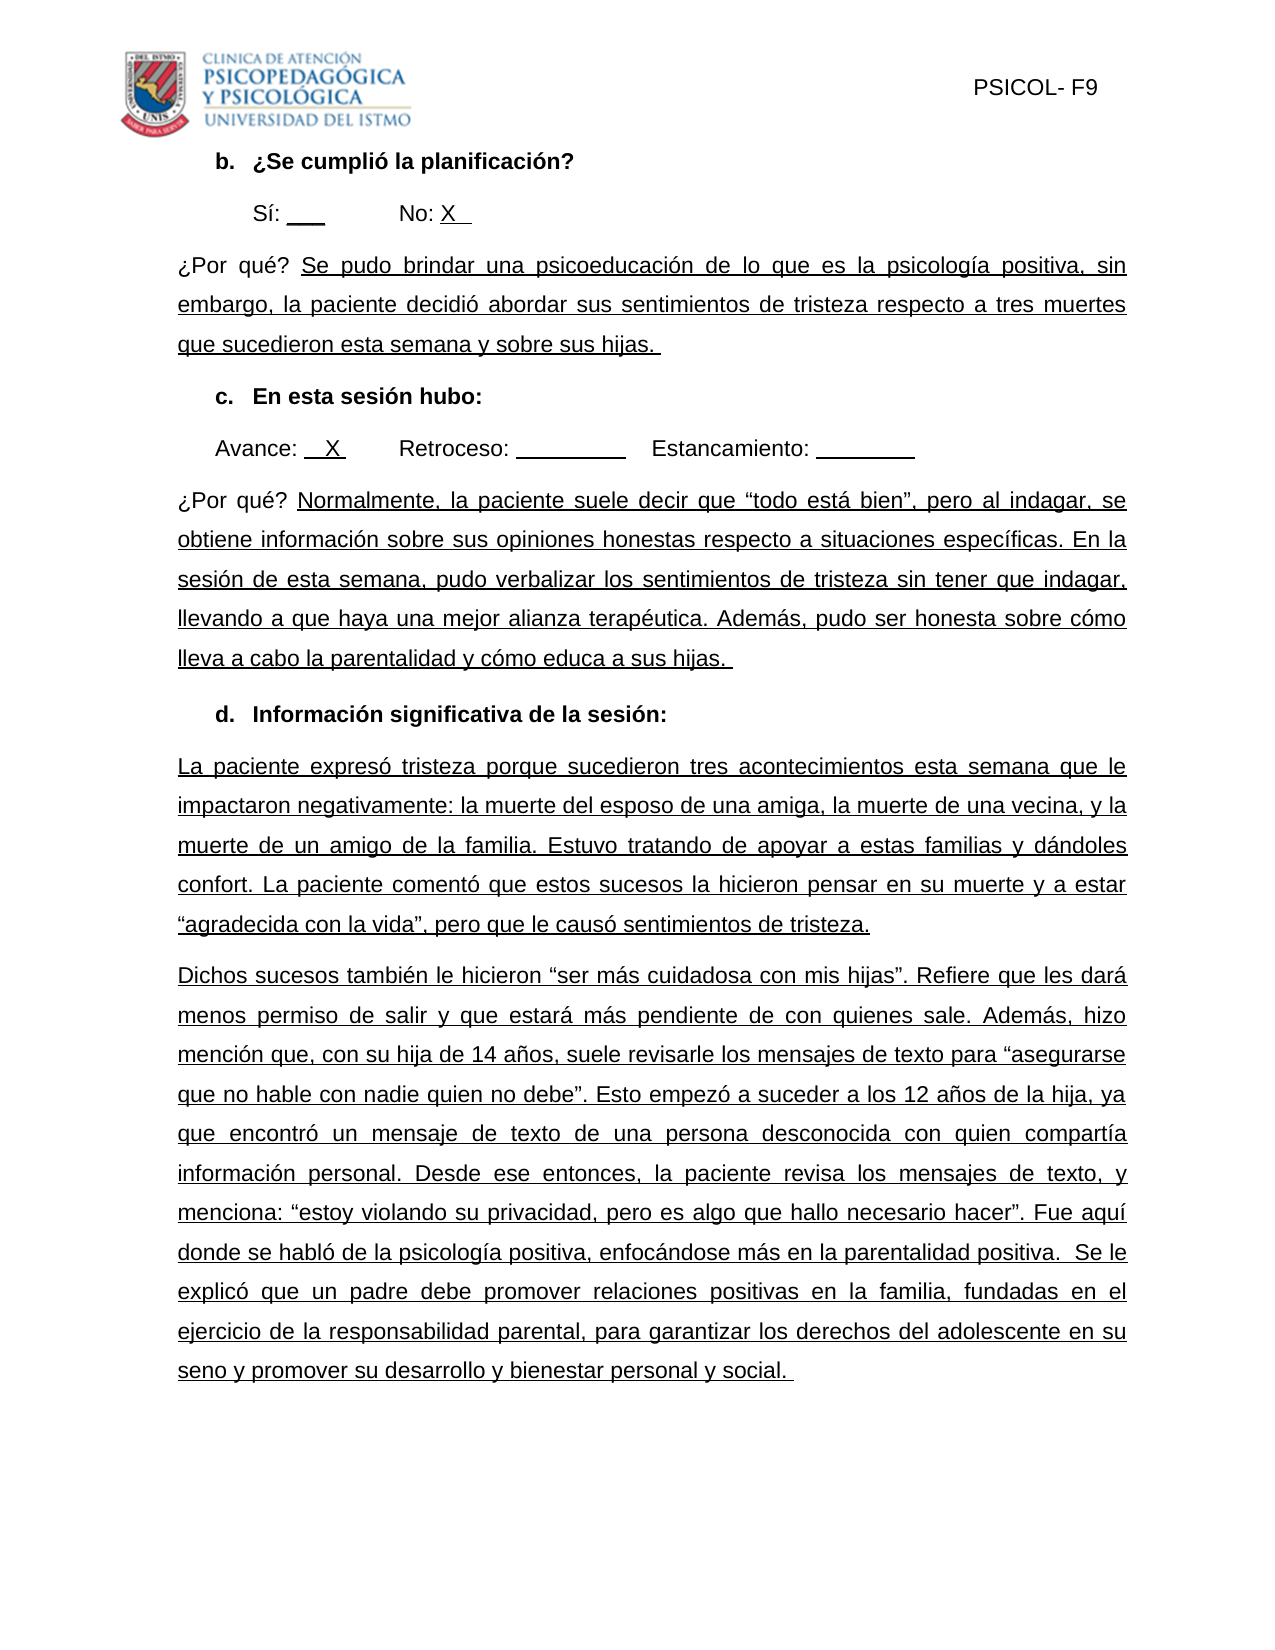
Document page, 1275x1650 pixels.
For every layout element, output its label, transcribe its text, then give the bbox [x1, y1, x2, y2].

text Dichos sucesos también le hicieron “ser más cuidadosa con mis hijas”. Refiere que les dará menos permiso de salir y que estará más pendiente de con quienes sale. Además, hizo mención que, con su hija de 14 años, suele revisarle los mensajes de texto para “asegurarse que no hable con nadie quien no debe”. Esto empezó a suceder a los 12 años de la hija, ya que encontró un mensaje de texto de una persona desconocida con quien compartía información personal. Desde ese entonces, la paciente revisa los mensajes de texto, y menciona: “estoy violando su privacidad, pero es algo que hallo necesario hacer”. Fue aquí donde se habló de la psicología positiva, enfocándose más en la parentalidad positiva. Se le explicó que un padre debe promover relaciones positivas en la familia, fundadas en el ejercicio de la responsabilidad parental, para garantizar los derechos del adolescente en su seno y promover su desarrollo y bienestar personal y social. [177, 1026, 1127, 1143]
text La paciente expresó tristeza porque sucedieron tres acontecimientos esta semana que le impactaron negativamente: la muerte del esposo de una amiga, la muerte de una vecina, y la muerte de un amigo de la familia. Estuvo tratando de apoyar a estas familias y dándoles confort. La paciente comentó que estos sucesos la hicieron pensar en su muerte y a estar “agradecida con la vida”, pero que le causó sentimientos de tristeza. [177, 816, 1127, 854]
picture [65, 20, 437, 148]
list En esta sesión hubo: [215, 383, 1127, 409]
text La paciente expresó tristeza porque sucedieron tres acontecimientos esta semana que le impactaron negativamente: la muerte del esposo de una amiga, la muerte de una vecina, y la muerte de un amigo de la familia. Estuvo tratando de apoyar a estas familias y dándoles confort. La paciente comentó que estos sucesos la hicieron pensar en su muerte y a estar “agradecida con la vida”, pero que le causó sentimientos de tristeza. [177, 895, 1127, 937]
list ¿Se cumplió la planificación? [215, 148, 1127, 174]
text ¿Por qué? Normalmente, la paciente suele decir que “todo está bien”, pero al indagar, se obtiene información sobre sus opiniones honestas respecto a situaciones específicas. En la sesión de esta semana, pudo verbalizar los sentimientos de tristeza sin tener que indagar, llevando a que haya una mejor alianza terapéutica. Además, pudo ser honesta sobre cómo lleva a cabo la parentalidad y cómo educa a sus hijas. [177, 550, 1127, 588]
text ¿Por qué? Se pudo brindar una psicoeducación de lo que es la psicología positiva, sin embargo, la paciente decidió abordar sus sentimientos de tristeza respecto a tres muertes que sucedieron esta semana y sobre sus hijas. [177, 315, 1127, 357]
text La paciente expresó tristeza porque sucedieron tres acontecimientos esta semana que le impactaron negativamente: la muerte del esposo de una amiga, la muerte de una vecina, y la muerte de un amigo de la familia. Estuvo tratando de apoyar a estas familias y dándoles confort. La paciente comentó que estos sucesos la hicieron pensar en su muerte y a estar “agradecida con la vida”, pero que le causó sentimientos de tristeza. [177, 855, 1127, 894]
text La paciente expresó tristeza porque sucedieron tres acontecimientos esta semana que le impactaron negativamente: la muerte del esposo de una amiga, la muerte de una vecina, y la muerte de un amigo de la familia. Estuvo tratando de apoyar a estas familias y dándoles confort. La paciente comentó que estos sucesos la hicieron pensar en su muerte y a estar “agradecida con la vida”, pero que le causó sentimientos de tristeza. [177, 776, 1127, 815]
text ¿Por qué? Se pudo brindar una psicoeducación de lo que es la psicología positiva, sin embargo, la paciente decidió abordar sus sentimientos de tristeza respecto a tres muertes que sucedieron esta semana y sobre sus hijas. [177, 252, 1127, 314]
text ¿Por qué? Normalmente, la paciente suele decir que “todo está bien”, pero al indagar, se obtiene información sobre sus opiniones honestas respecto a situaciones específicas. En la sesión de esta semana, pudo verbalizar los sentimientos de tristeza sin tener que indagar, llevando a que haya una mejor alianza terapéutica. Además, pudo ser honesta sobre cómo lleva a cabo la parentalidad y cómo educa a sus hijas. [177, 487, 1127, 549]
text ¿Por qué? Normalmente, la paciente suele decir que “todo está bien”, pero al indagar, se obtiene información sobre sus opiniones honestas respecto a situaciones específicas. En la sesión de esta semana, pudo verbalizar los sentimientos de tristeza sin tener que indagar, llevando a que haya una mejor alianza terapéutica. Además, pudo ser honesta sobre cómo lleva a cabo la parentalidad y cómo educa a sus hijas. [177, 629, 1127, 671]
text ¿Por qué? Normalmente, la paciente suele decir que “todo está bien”, pero al indagar, se obtiene información sobre sus opiniones honestas respecto a situaciones específicas. En la sesión de esta semana, pudo verbalizar los sentimientos de tristeza sin tener que indagar, llevando a que haya una mejor alianza terapéutica. Además, pudo ser honesta sobre cómo lleva a cabo la parentalidad y cómo educa a sus hijas. [177, 589, 1127, 628]
text Avance: X Retroceso: Estancamiento: [215, 434, 1127, 461]
text Sí: ___ No: X [252, 200, 1127, 226]
list Información significativa de la sesión: [215, 701, 1127, 727]
